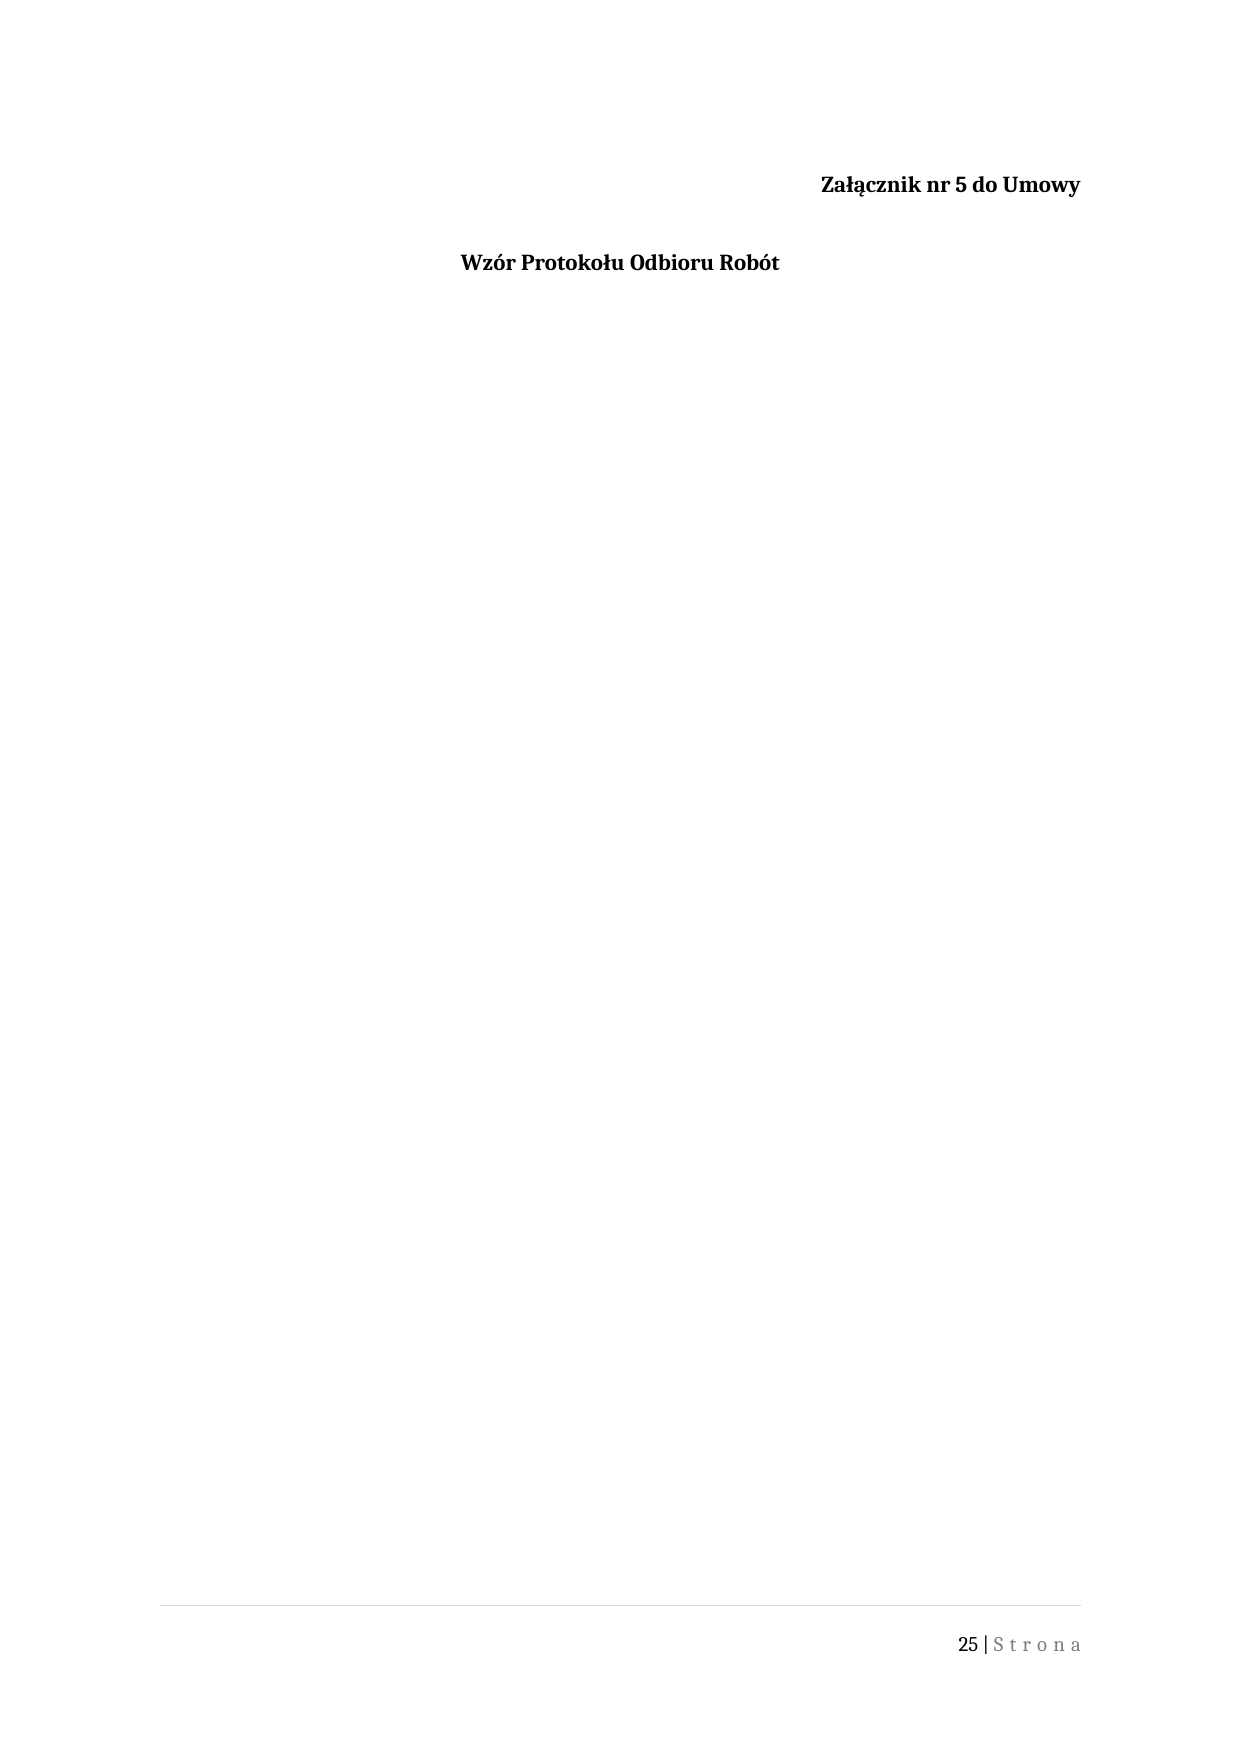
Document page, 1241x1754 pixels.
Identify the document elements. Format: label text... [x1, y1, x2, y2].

text Wzór Protokołu Odbioru Robót [159, 250, 1081, 276]
text Załącznik nr 5 do Umowy [159, 172, 1081, 198]
